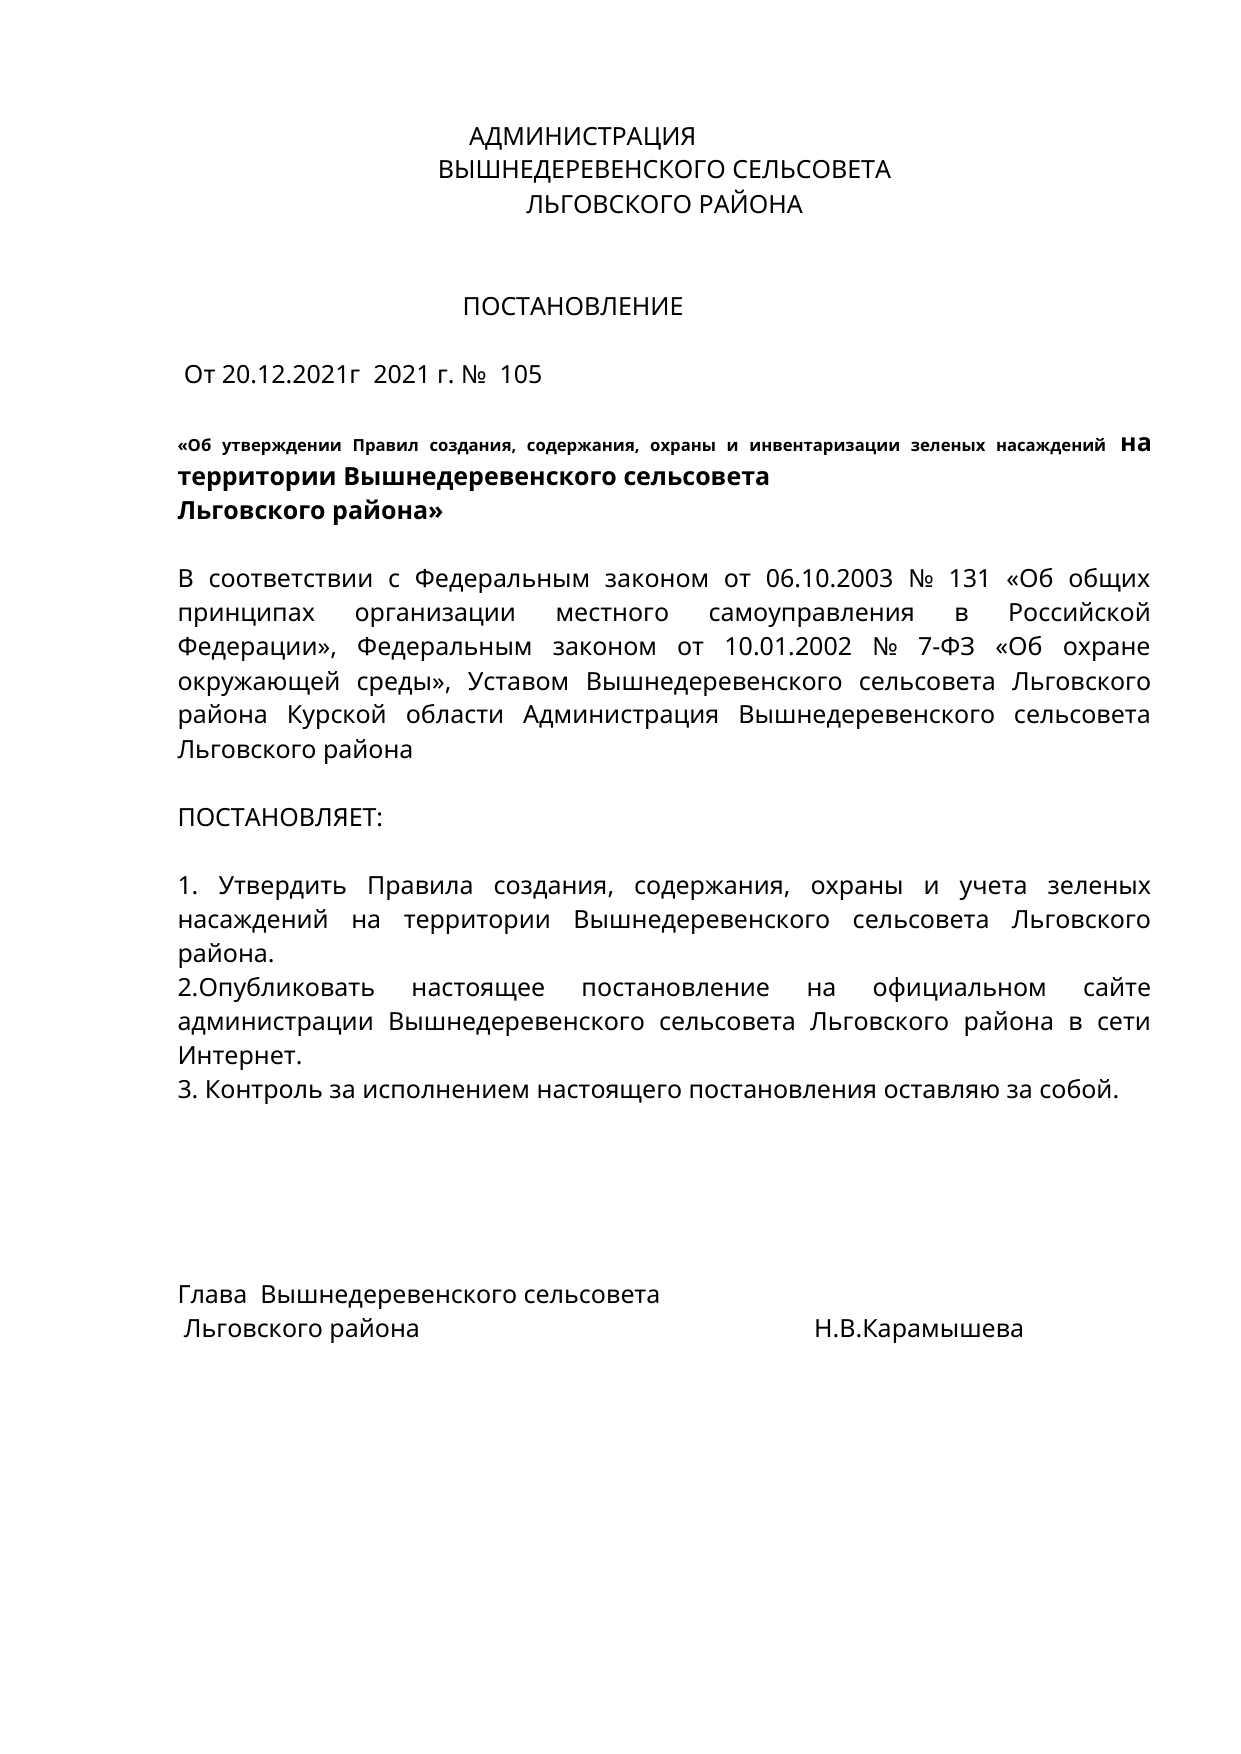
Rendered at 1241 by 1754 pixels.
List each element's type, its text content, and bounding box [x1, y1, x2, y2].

text Глава Вышнедеревенского сельсовета [177, 1276, 1152, 1310]
text От 20.12.2021г 2021 г. № 105 [177, 357, 1152, 391]
text 2.Опубликовать настоящее постановление на официальном сайте администрации Вышнедеревенского сельсовета Льговского района в сети Интернет. [177, 970, 1152, 1072]
text В соответствии с Федеральным законом от 06.10.2003 № 131 «Об общих принципах организации местного самоуправления в Российской Федерации», Федеральным законом от 10.01.2002 № 7-ФЗ «Об охране окружающей среды», Уставом Вышнедеревенского сельсовета Льговского района Курской области Администрация Вышнедеревенского сельсовета Льговского района [177, 561, 1152, 765]
text ЛЬГОВСКОГО РАЙОНА [177, 186, 1152, 220]
text АДМИНИСТРАЦИЯ [177, 118, 1152, 152]
text 3. Контроль за исполнением настоящего постановления оставляю за собой. [177, 1072, 1152, 1106]
text ВЫШНЕДЕРЕВЕНСКОГО СЕЛЬСОВЕТА [177, 152, 1152, 186]
text «Об утверждении Правил создания, содержания, охраны и инвентаризации зеленых насаждений на территории Вышнедеревенского сельсовета [177, 425, 1152, 493]
text ПОСТАНОВЛЕНИЕ [177, 288, 1152, 322]
text 1. Утвердить Правила создания, содержания, охраны и учета зеленых насаждений на территории Вышнедеревенского сельсовета Льговского района. [177, 867, 1152, 970]
text ПОСТАНОВЛЯЕТ: [177, 799, 1152, 833]
text Льговского района» [177, 493, 1152, 527]
text Льговского района Н.В.Карамышева [177, 1310, 1152, 1344]
